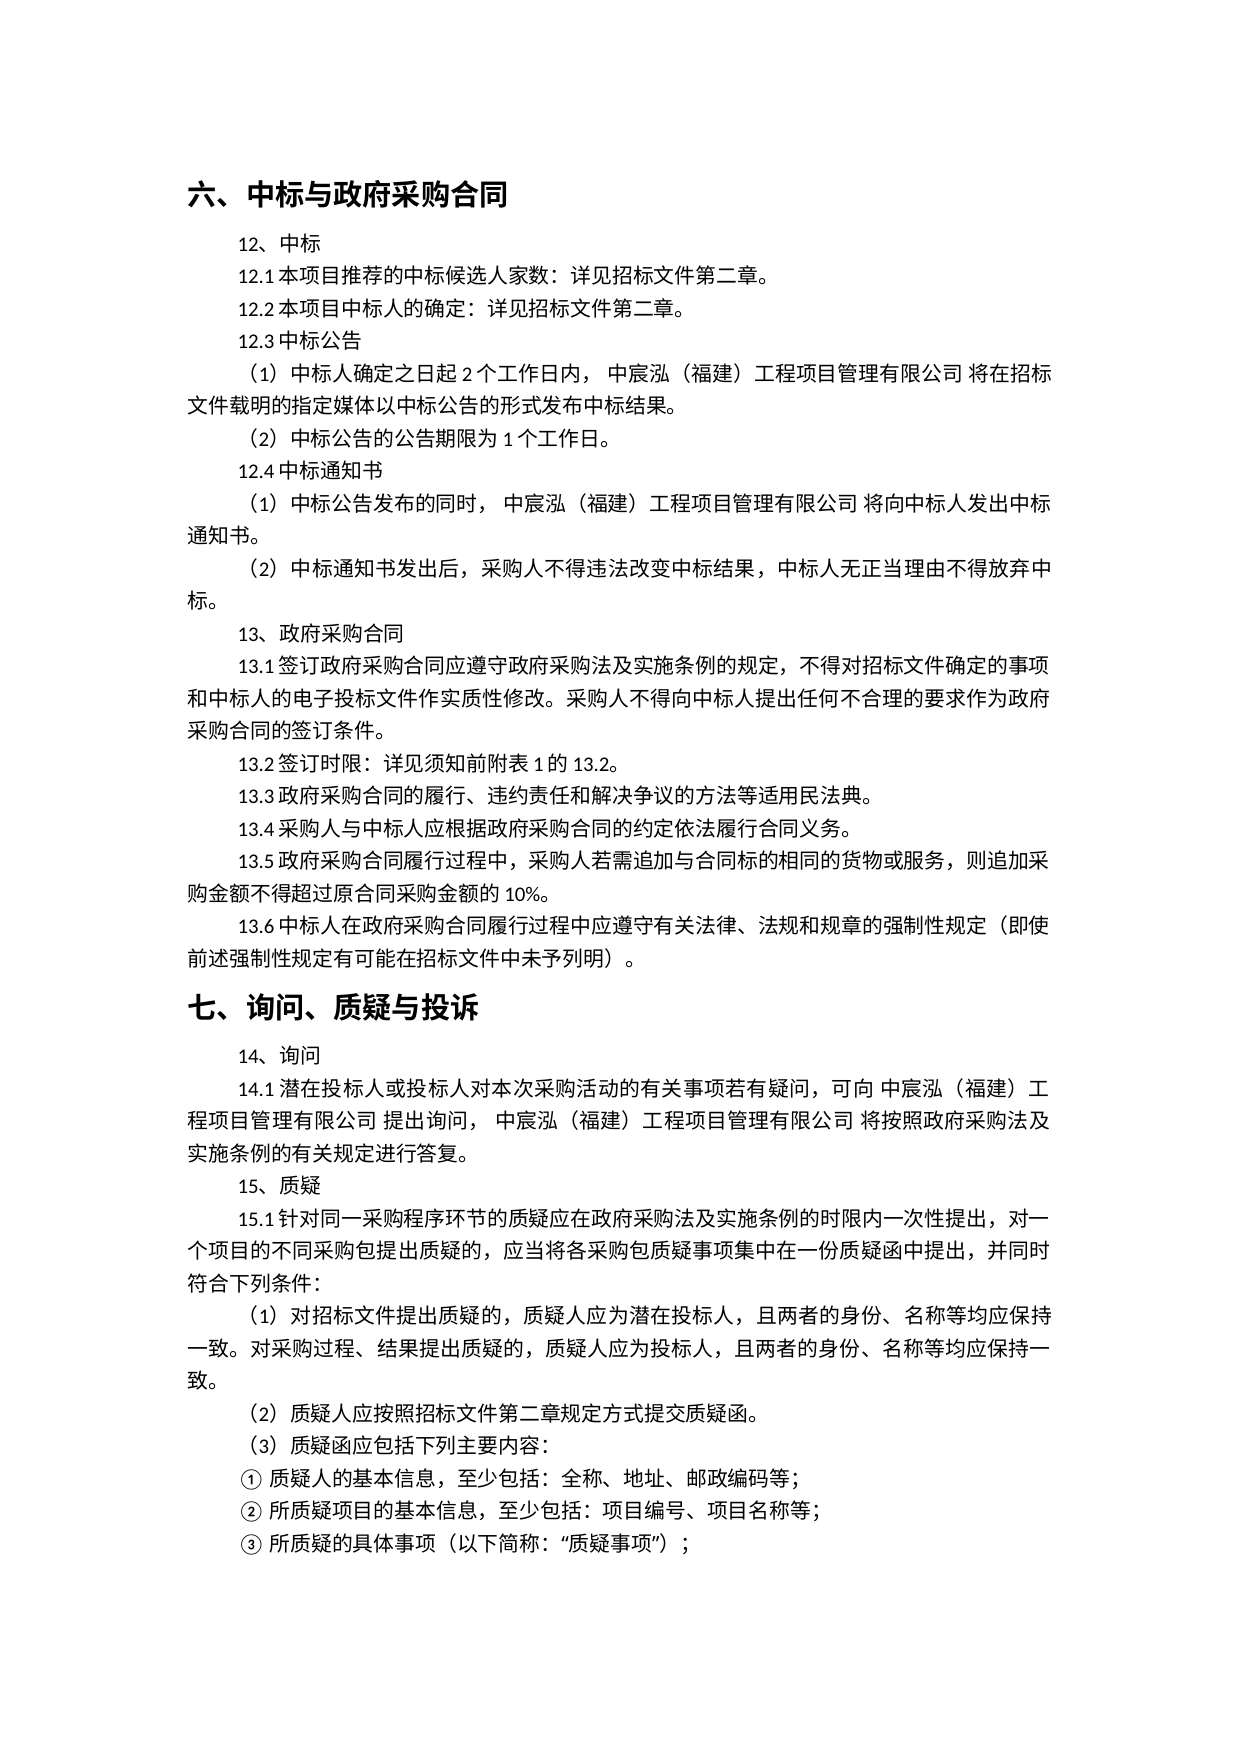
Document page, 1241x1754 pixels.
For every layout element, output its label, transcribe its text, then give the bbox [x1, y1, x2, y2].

text 13.2签订时限：详见须知前附表1的13.2。 [187, 747, 1053, 779]
text ①质疑人的基本信息，至少包括：全称、地址、邮政编码等； [187, 1462, 1053, 1494]
text 13、政府采购合同 [187, 617, 1053, 649]
text 15、质疑 [187, 1169, 1053, 1202]
text 13.3政府采购合同的履行、违约责任和解决争议的方法等适用民法典。 [187, 779, 1053, 812]
text （1）对招标文件提出质疑的，质疑人应为潜在投标人，且两者的身份、名称等均应保持一致。对采购过程、结果提出质疑的，质疑人应为投标人，且两者的身份、名称等均应保持一致。 [187, 1299, 1053, 1397]
text （2）中标通知书发出后，采购人不得违法改变中标结果，中标人无正当理由不得放弃中标。 [187, 552, 1053, 617]
text ②所质疑项目的基本信息，至少包括：项目编号、项目名称等； [187, 1494, 1053, 1527]
text 14、询问 [187, 1039, 1053, 1072]
text 13.1签订政府采购合同应遵守政府采购法及实施条例的规定，不得对招标文件确定的事项和中标人的电子投标文件作实质性修改。采购人不得向中标人提出任何不合理的要求作为政府采购合同的签订条件。 [187, 649, 1053, 747]
text 12、中标 [187, 227, 1053, 259]
text 14.1潜在投标人或投标人对本次采购活动的有关事项若有疑问，可向 中宸泓（福建）工程项目管理有限公司 提出询问， 中宸泓（福建）工程项目管理有限公司 将按照政府采购法及实施条例的有关规定进行答复。 [187, 1072, 1053, 1169]
text （2）中标公告的公告期限为1个工作日。 [187, 422, 1053, 454]
text （2）质疑人应按照招标文件第二章规定方式提交质疑函。 [187, 1397, 1053, 1429]
text 12.4中标通知书 [187, 454, 1053, 487]
text ③所质疑的具体事项（以下简称：“质疑事项”）； [187, 1527, 1053, 1559]
text （3）质疑函应包括下列主要内容： [187, 1429, 1053, 1462]
text （1）中标公告发布的同时， 中宸泓（福建）工程项目管理有限公司 将向中标人发出中标通知书。 [187, 487, 1053, 552]
text 15.1针对同一采购程序环节的质疑应在政府采购法及实施条例的时限内一次性提出，对一个项目的不同采购包提出质疑的，应当将各采购包质疑事项集中在一份质疑函中提出，并同时符合下列条件： [187, 1202, 1053, 1299]
text 六、中标与政府采购合同 [187, 162, 1053, 227]
text 13.4采购人与中标人应根据政府采购合同的约定依法履行合同义务。 [187, 812, 1053, 844]
text 12.2本项目中标人的确定：详见招标文件第二章。 [187, 292, 1053, 324]
text （1）中标人确定之日起2个工作日内， 中宸泓（福建）工程项目管理有限公司 将在招标文件载明的指定媒体以中标公告的形式发布中标结果。 [187, 357, 1053, 422]
text 13.5政府采购合同履行过程中，采购人若需追加与合同标的相同的货物或服务，则追加采购金额不得超过原合同采购金额的10%。 [187, 844, 1053, 909]
text 12.3中标公告 [187, 324, 1053, 357]
text 七、询问、质疑与投诉 [187, 974, 1053, 1039]
text 12.1本项目推荐的中标候选人家数：详见招标文件第二章。 [187, 259, 1053, 292]
text 13.6中标人在政府采购合同履行过程中应遵守有关法律、法规和规章的强制性规定（即使前述强制性规定有可能在招标文件中未予列明）。 [187, 909, 1053, 974]
